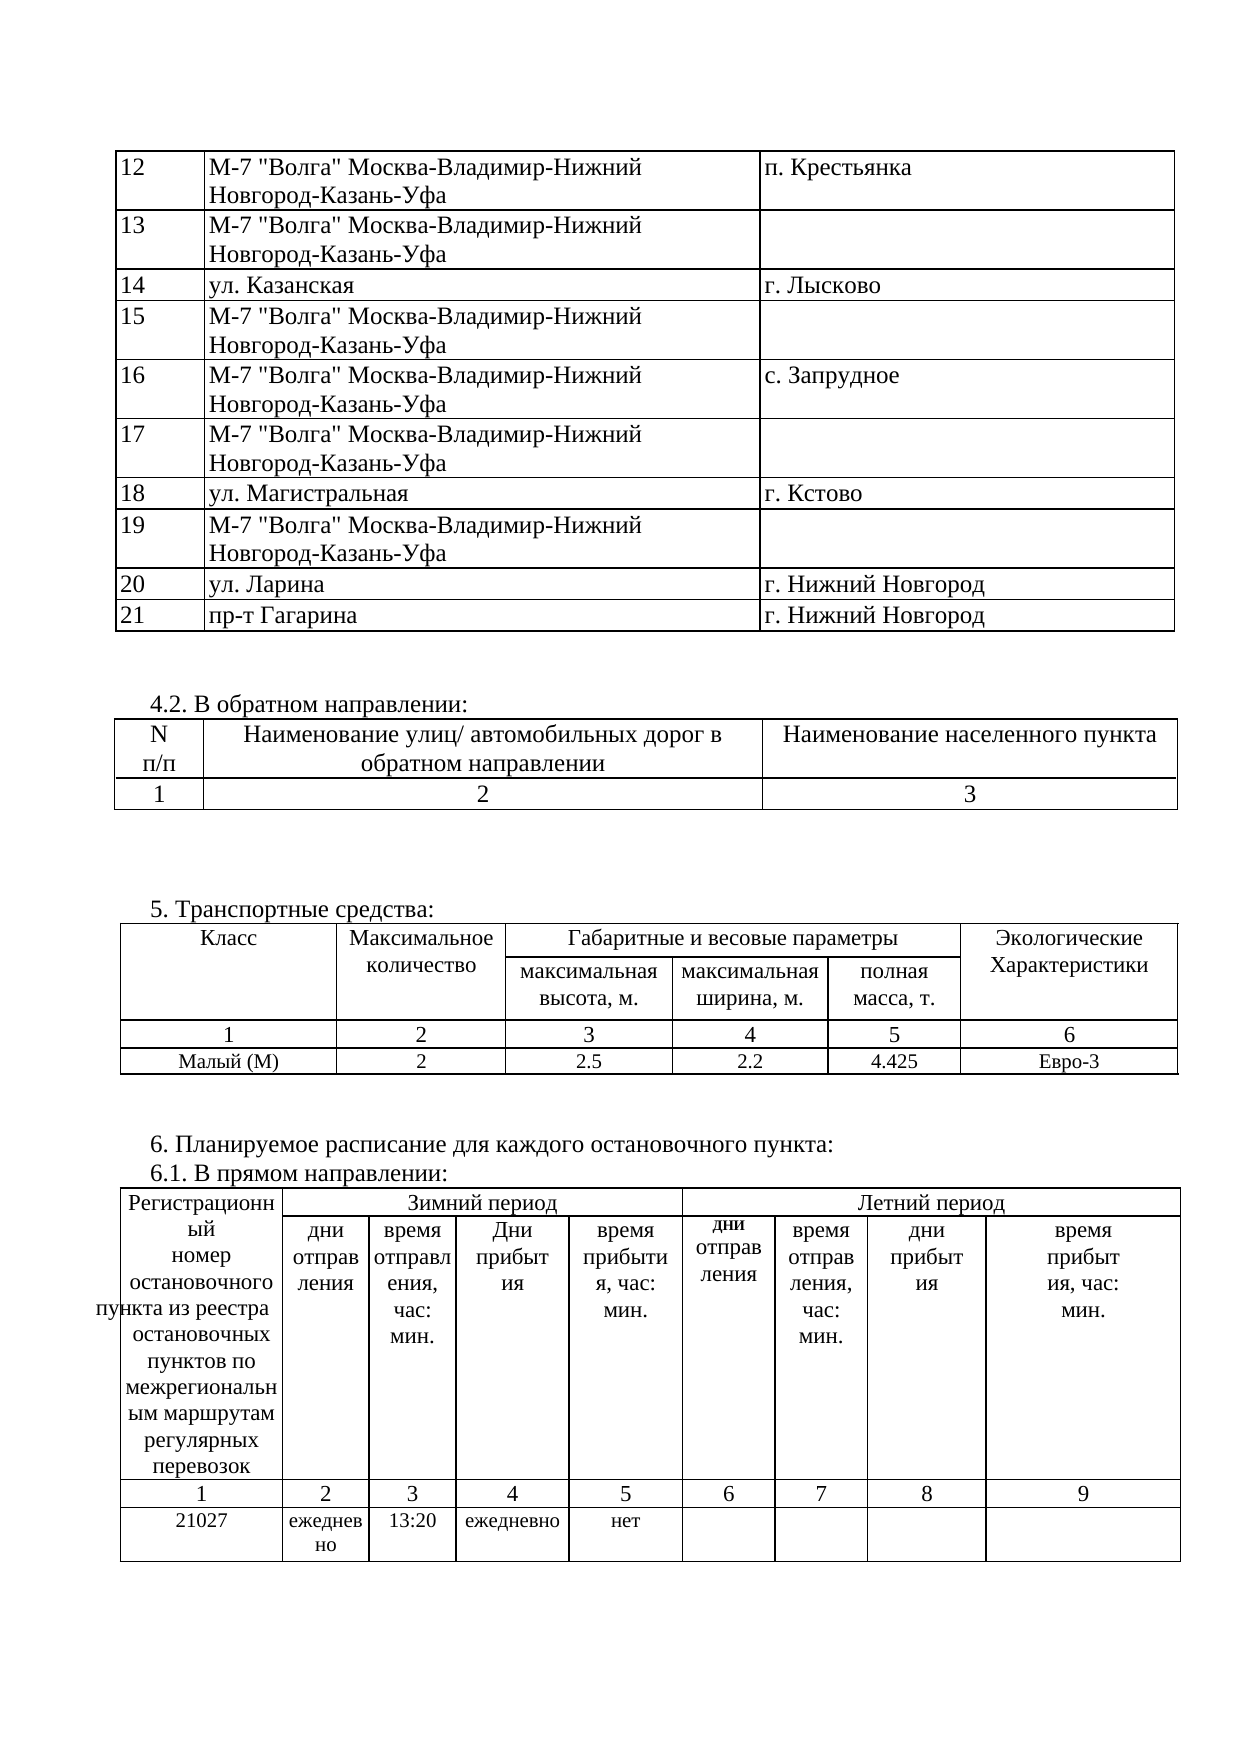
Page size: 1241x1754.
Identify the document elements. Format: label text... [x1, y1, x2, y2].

table_cell 3 [506, 1021, 672, 1047]
table_cell ул. Казанская [205, 270, 759, 299]
table_cell Малый (М) [121, 1049, 336, 1073]
table_cell 1 [115, 778, 203, 808]
table_cell 1 [121, 1021, 336, 1047]
table_cell дни отправ ления [283, 1217, 368, 1478]
table_cell 4 [457, 1480, 568, 1506]
table_cell 17 [117, 419, 204, 477]
table_header Наименование населенного пункта [763, 720, 1177, 777]
table_cell Дни прибыт ия [457, 1217, 568, 1478]
text 4.2. В обратном направлении: [150, 689, 1090, 718]
text 6. Планируемое расписание для каждого остановочного пункта: [150, 1129, 1090, 1158]
table_cell [683, 1508, 774, 1561]
table_cell [987, 1508, 1180, 1561]
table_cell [205, 301, 759, 359]
table_cell [776, 1508, 867, 1561]
table_cell 13:20 [370, 1508, 455, 1561]
table_cell 1 [121, 1480, 282, 1506]
table_cell 7 [776, 1480, 867, 1506]
table_cell 8 [868, 1480, 985, 1506]
table_cell 9 [987, 1480, 1180, 1506]
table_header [121, 1189, 282, 1478]
table_cell [761, 510, 1174, 567]
table_cell максимальная ширина, м. [673, 958, 827, 1019]
table_cell с. Запрудное [761, 360, 1174, 418]
table_header Зимний период [283, 1189, 682, 1215]
table_cell 2 [204, 779, 762, 808]
table_cell дни прибыт ия [868, 1217, 985, 1478]
text 5. Транспортные средства: [150, 894, 1090, 923]
table_cell М-7 "Волга" Москва-Владимир-Нижний Новгород-Казань-Уфа [205, 360, 759, 418]
table_cell г. Кстово [761, 478, 1174, 508]
table_header Максимальное количество [337, 924, 505, 1019]
table_cell п. Крестьянка [761, 152, 1174, 209]
table_cell 15 [117, 301, 204, 359]
table_cell [761, 211, 1174, 268]
table_cell М-7 "Волга" Москва-Владимир-Нижний Новгород-Казань-Уфа [205, 510, 759, 567]
table_cell 6 [683, 1480, 774, 1506]
table_cell 4.425 [829, 1049, 960, 1073]
table_header Экологические Характеристики [961, 924, 1177, 1019]
table_cell г. Лысково [761, 270, 1174, 299]
table_cell 21 [117, 600, 204, 630]
table_cell 16 [117, 360, 204, 418]
table_cell 5 [570, 1480, 682, 1506]
table_header Летний период [683, 1189, 1180, 1215]
table_cell 5 [829, 1021, 960, 1047]
table_cell г. Нижний Новгород [761, 569, 1174, 599]
table_cell 2 [337, 1049, 505, 1073]
table_cell 2 [337, 1021, 505, 1047]
table_cell 2.2 [673, 1049, 827, 1073]
table_cell 12 [117, 152, 204, 209]
table_cell 19 [117, 510, 204, 567]
table_cell [868, 1508, 985, 1561]
table_cell ул. Магистральная [205, 478, 759, 508]
table_cell пр-т Гагарина [205, 600, 759, 630]
table_cell ДНИ отправ ления [683, 1217, 774, 1478]
table_cell 20 [117, 569, 204, 599]
table_cell время отправл ения, час: мин. [370, 1217, 455, 1478]
table_cell 3 [763, 777, 1177, 808]
table_cell время прибыт ия, час: мин. [987, 1217, 1180, 1478]
table_cell 21027 [121, 1508, 282, 1561]
text 6.1. В прямом направлении: [150, 1158, 1090, 1187]
table_cell время отправ ления, час: мин. [776, 1217, 867, 1478]
table_cell 3 [370, 1480, 455, 1506]
table_cell 18 [117, 478, 204, 508]
table_cell 4 [673, 1021, 827, 1047]
table_header Габаритные и весовые параметры [506, 924, 960, 956]
table_cell 14 [117, 270, 204, 299]
table_cell [761, 419, 1174, 477]
table_cell М-7 "Волга" Москва-Владимир-Нижний Новгород-Казань-Уфа [205, 419, 759, 477]
table_header Наименование улиц/ автомобильных дорог в обратном направлении [204, 720, 762, 777]
table_header Класс [121, 924, 336, 1019]
table_cell нет [570, 1508, 682, 1561]
table_cell ежедневно [283, 1508, 368, 1561]
table_cell 13 [117, 211, 204, 268]
table_cell [761, 301, 1174, 359]
table_cell полная масса, т. [829, 958, 960, 1019]
table_cell Евро-3 [961, 1049, 1177, 1073]
table_cell г. Нижний Новгород [761, 600, 1174, 630]
table_cell время прибыти я, час: мин. [570, 1217, 682, 1478]
table_cell максимальная высота, м. [506, 958, 672, 1019]
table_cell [205, 211, 759, 268]
table_cell 6 [961, 1021, 1177, 1047]
table_cell ежедневно [457, 1508, 568, 1561]
table_cell 2.5 [506, 1049, 672, 1073]
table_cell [205, 152, 759, 209]
table_header N п/п [115, 720, 203, 777]
table_cell 2 [283, 1480, 368, 1506]
table_cell ул. Ларина [205, 569, 759, 599]
